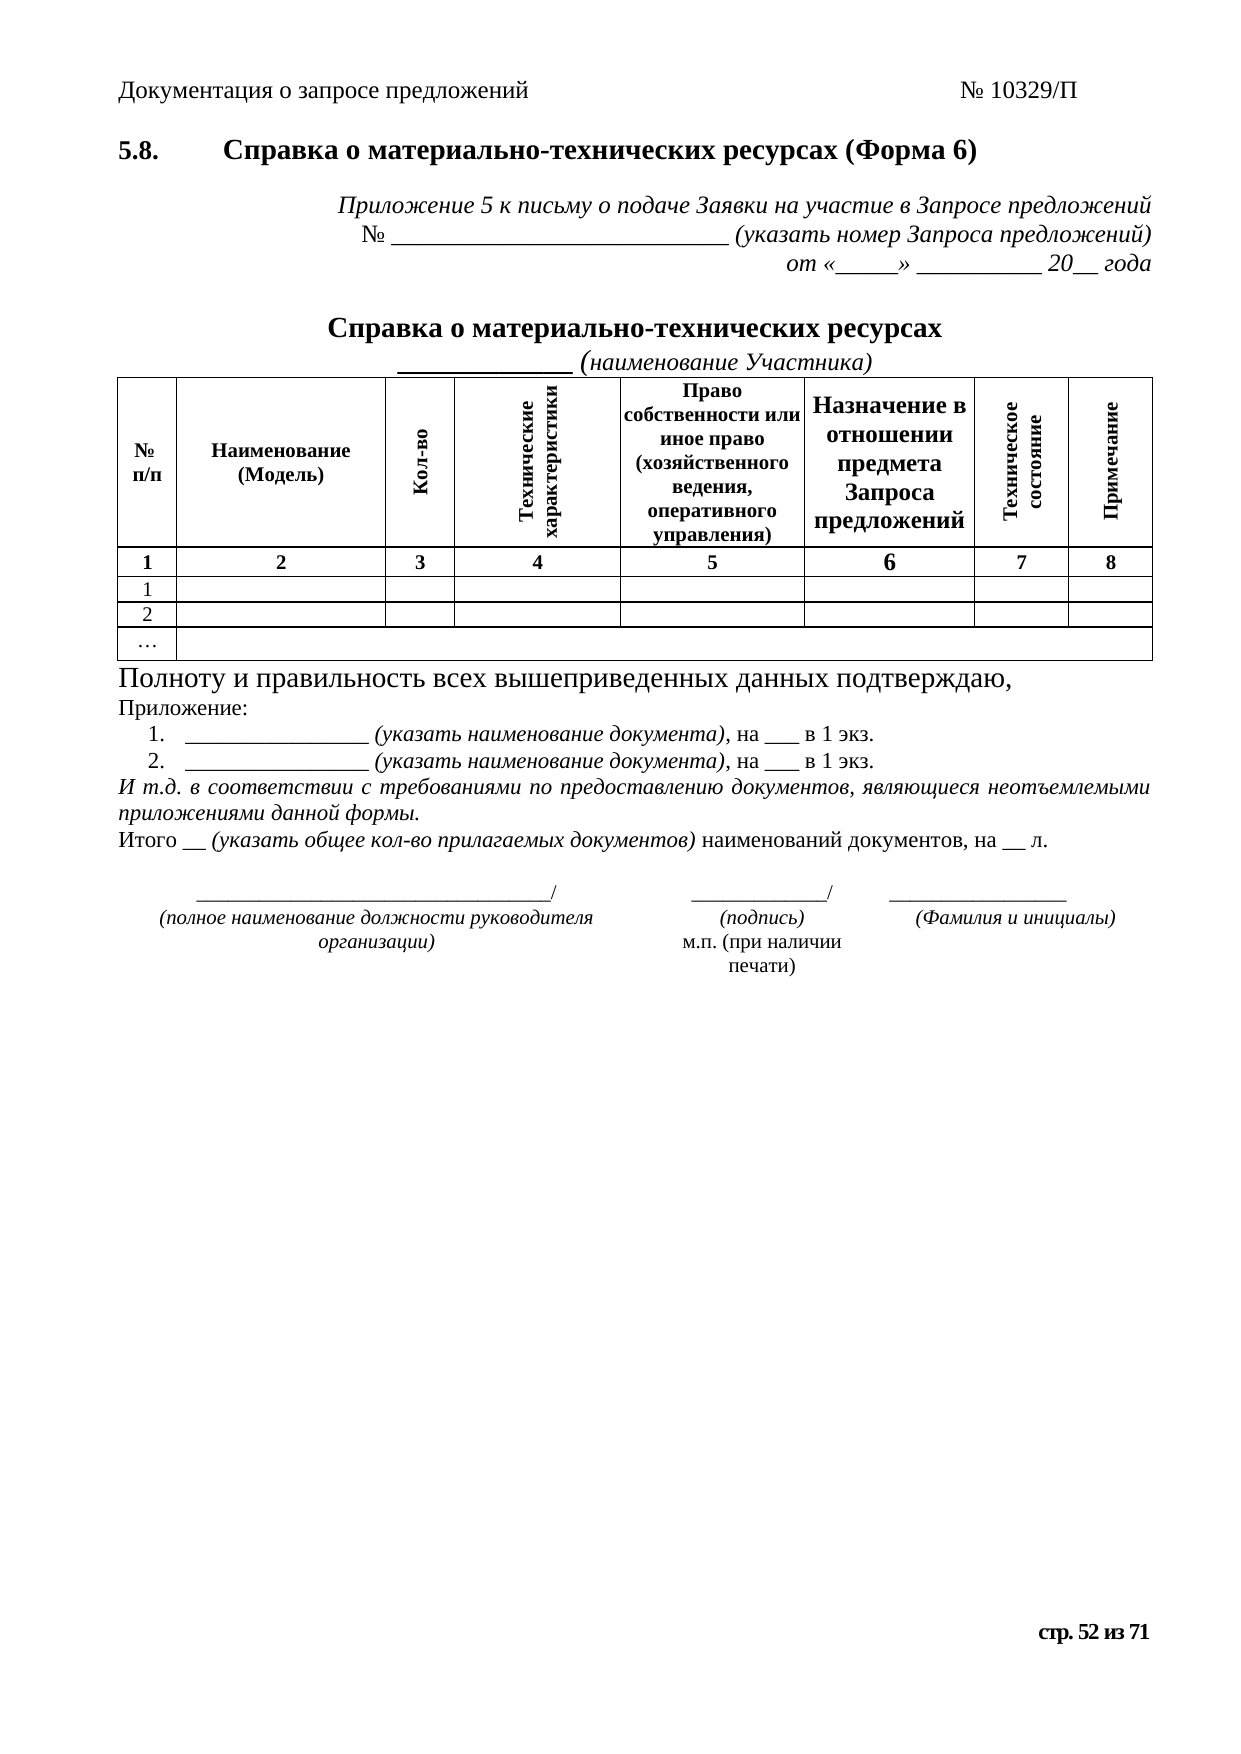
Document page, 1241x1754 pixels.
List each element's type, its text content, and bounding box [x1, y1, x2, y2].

table_header __________________________________/ [107, 853, 646, 904]
table_cell 1 [118, 577, 176, 601]
table_cell [455, 577, 620, 601]
table_cell 8 [1069, 548, 1152, 576]
table_cell [621, 603, 804, 626]
table_cell 3 [386, 548, 454, 576]
text Полноту и правильность всех вышеприведенных данных подтверждаю, [118, 661, 1152, 694]
table_cell (полное наименование должности руководителя организации) [107, 905, 646, 977]
text Приложение: [118, 694, 1152, 720]
table_header Кол-во [386, 378, 454, 546]
table_cell [386, 603, 454, 626]
table_header Наименование (Модель) [177, 378, 385, 546]
table_cell 4 [455, 548, 620, 576]
table_cell [975, 603, 1068, 626]
list ________________ (указать наименование документа), на ___ в 1 экз. [148, 720, 1152, 747]
table_header Примечание [1069, 378, 1152, 546]
table_cell 2 [177, 548, 385, 576]
text Приложение 5 к письму о подаче Заявки на участие в Запросе предложений [118, 190, 1152, 219]
table_cell [805, 603, 974, 626]
table_cell [177, 577, 385, 601]
table_cell [975, 577, 1068, 601]
text ____________ (наименование Участника) [118, 343, 1152, 377]
table_cell [1069, 577, 1152, 601]
table_cell [805, 577, 974, 601]
table_header Техническое состояние [975, 378, 1068, 546]
text Итого __ (указать общее кол-во прилагаемых документов) наименований документов, на __ л. [118, 826, 1152, 852]
table_cell 6 [805, 548, 974, 576]
table_cell [177, 628, 1152, 659]
table_cell 2 [118, 603, 176, 626]
table_cell [386, 577, 454, 601]
text Справка о материально-технических ресурсах (Форма 6) [118, 132, 1152, 166]
table_cell … [118, 628, 176, 659]
table_header № п/п [118, 378, 176, 546]
table_cell 1 [118, 548, 176, 576]
text И т.д. в соответствии с требованиями по предоставлению документов, являющиеся неотъемлемыми приложениями данной формы. [118, 773, 1152, 826]
table_cell [621, 577, 804, 601]
table_header Технические характеристики [455, 378, 620, 546]
table_header _____________/ [647, 853, 877, 904]
table_cell [177, 603, 385, 626]
text от «_____» __________ 20__ года [118, 248, 1152, 276]
table_cell [1069, 603, 1152, 626]
table_cell 5 [621, 548, 804, 576]
text № ___________________________ (указать номер Запроса предложений) [118, 219, 1152, 248]
table_cell 7 [975, 548, 1068, 576]
table_header Назначение в отношении предмета Запроса предложений [805, 378, 974, 546]
table_cell (Фамилия и инициалы) [878, 905, 1153, 977]
table_header _________________ [878, 853, 1153, 904]
table_header Право собственности или иное право (хозяйственного ведения, оперативного управления) [621, 378, 804, 546]
table_cell [455, 603, 620, 626]
table_cell (подпись) м.п. (при наличии печати) [647, 905, 877, 977]
text Справка о материально-технических ресурсах [118, 310, 1152, 343]
list ________________ (указать наименование документа), на ___ в 1 экз. [148, 747, 1152, 773]
